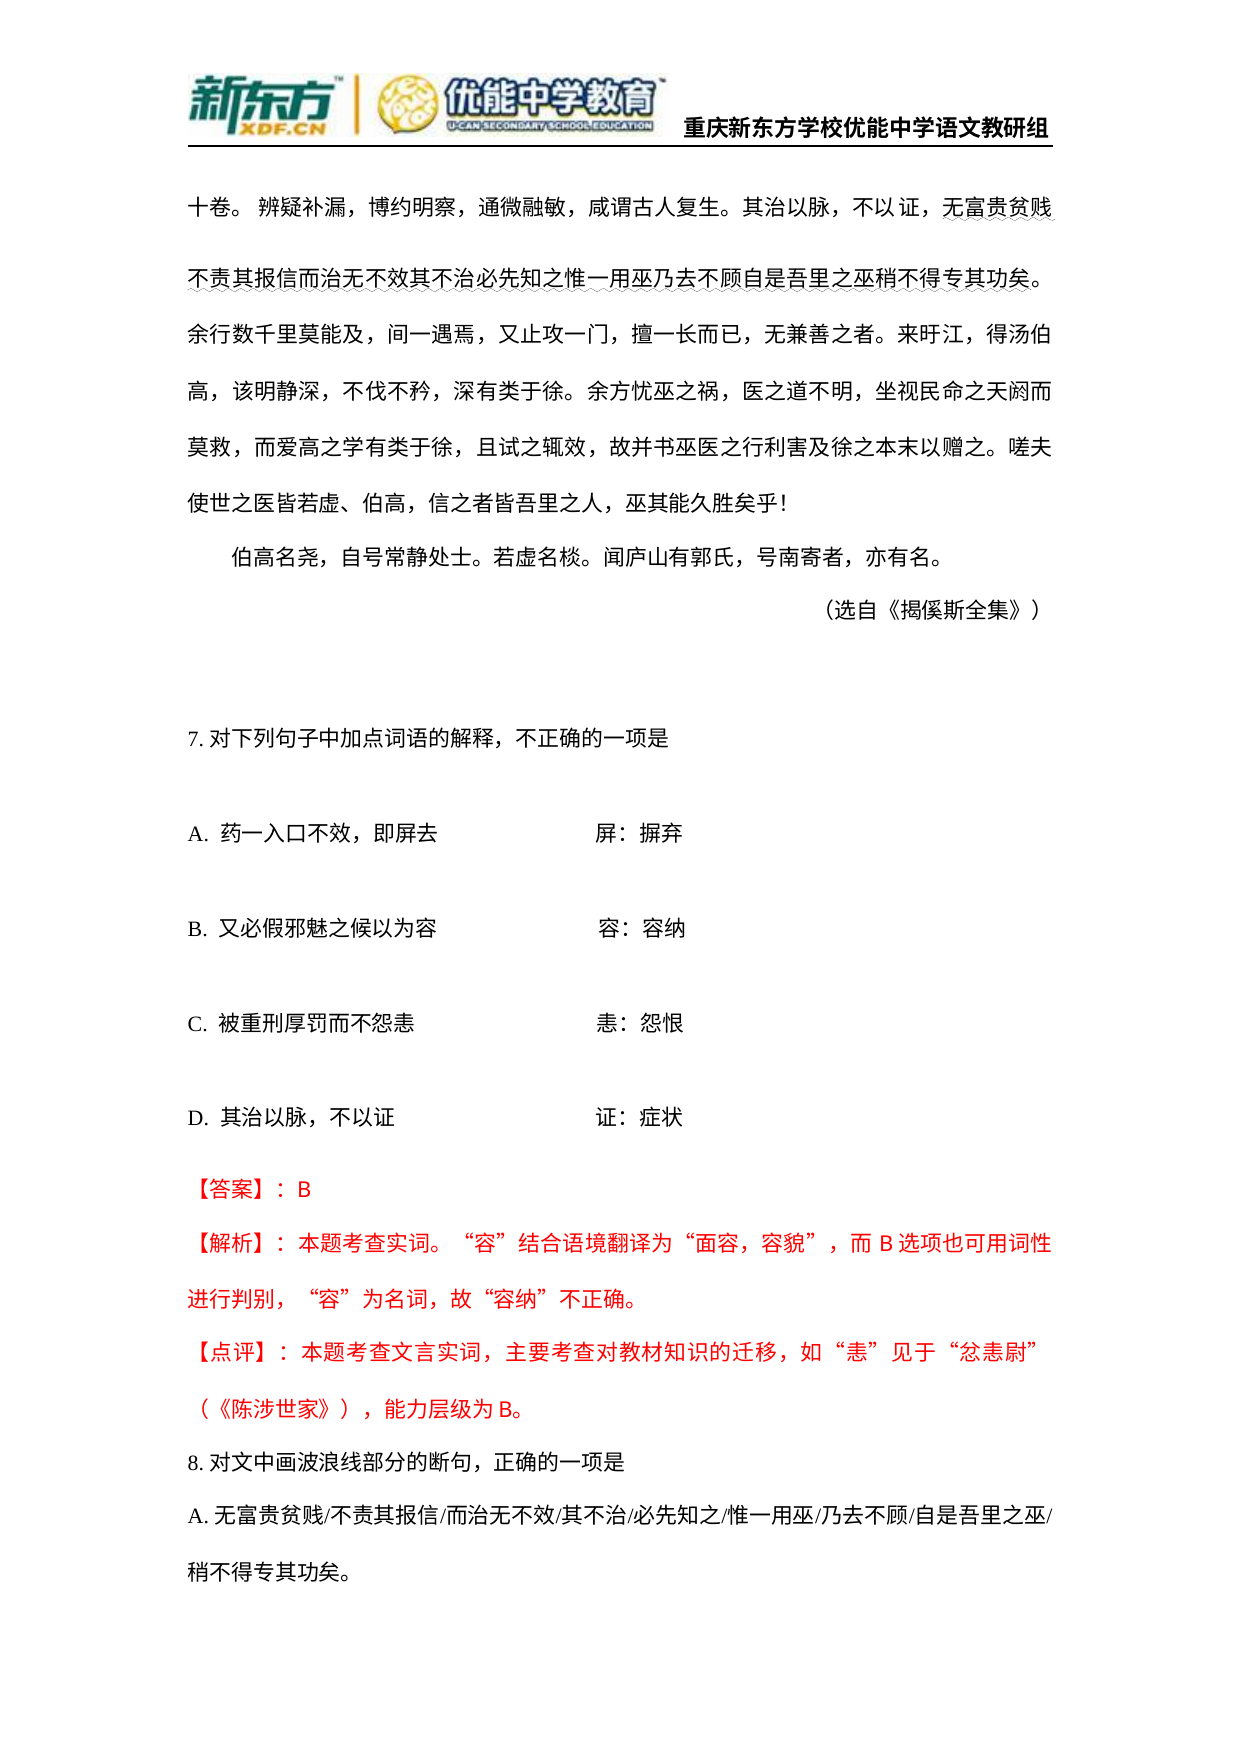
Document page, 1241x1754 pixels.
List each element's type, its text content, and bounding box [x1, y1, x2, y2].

text 伯高名尧，自号常静处士。若虚名棪。闻庐山有郭氏，号南寄者，亦有名。 [187, 537, 1053, 574]
list 对下列句子中加点词语的解释，不正确的一项是 [187, 696, 1053, 771]
picture [187, 73, 669, 137]
text 【点评】：本题考查文言实词，主要考查对教材知识的迁移，如“恚”见于“忿恚尉”（《陈涉世家》），能力层级为B。 [187, 1332, 1053, 1426]
list 无富贵贫贱/不责其报信/而治无不效/其不治/必先知之/惟一用巫/乃去不顾/自是吾里之巫/稍不得专其功矣。 [187, 1495, 1053, 1589]
list 被重刑厚罚而不怨恚 恚：怨恨 [187, 980, 1053, 1055]
list 又必假邪魅之候以为容 容：容纳 [187, 885, 1053, 960]
text 【答案】：B [187, 1169, 1053, 1207]
list 药一入口不效，即屏去 屏：摒弃 [187, 790, 1053, 865]
text （选自《揭傒斯全集》） [187, 590, 1053, 627]
list 对文中画波浪线部分的断句，正确的一项是 [187, 1442, 1053, 1479]
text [187, 164, 1053, 521]
text 【解析】：本题考查实词。“容”结合语境翻译为“面容，容貌”，而B选项也可用词性进行判别，“容”为名词，故“容纳”不正确。 [187, 1223, 1053, 1317]
list 其治以脉，不以证 证：症状 [187, 1075, 1053, 1150]
